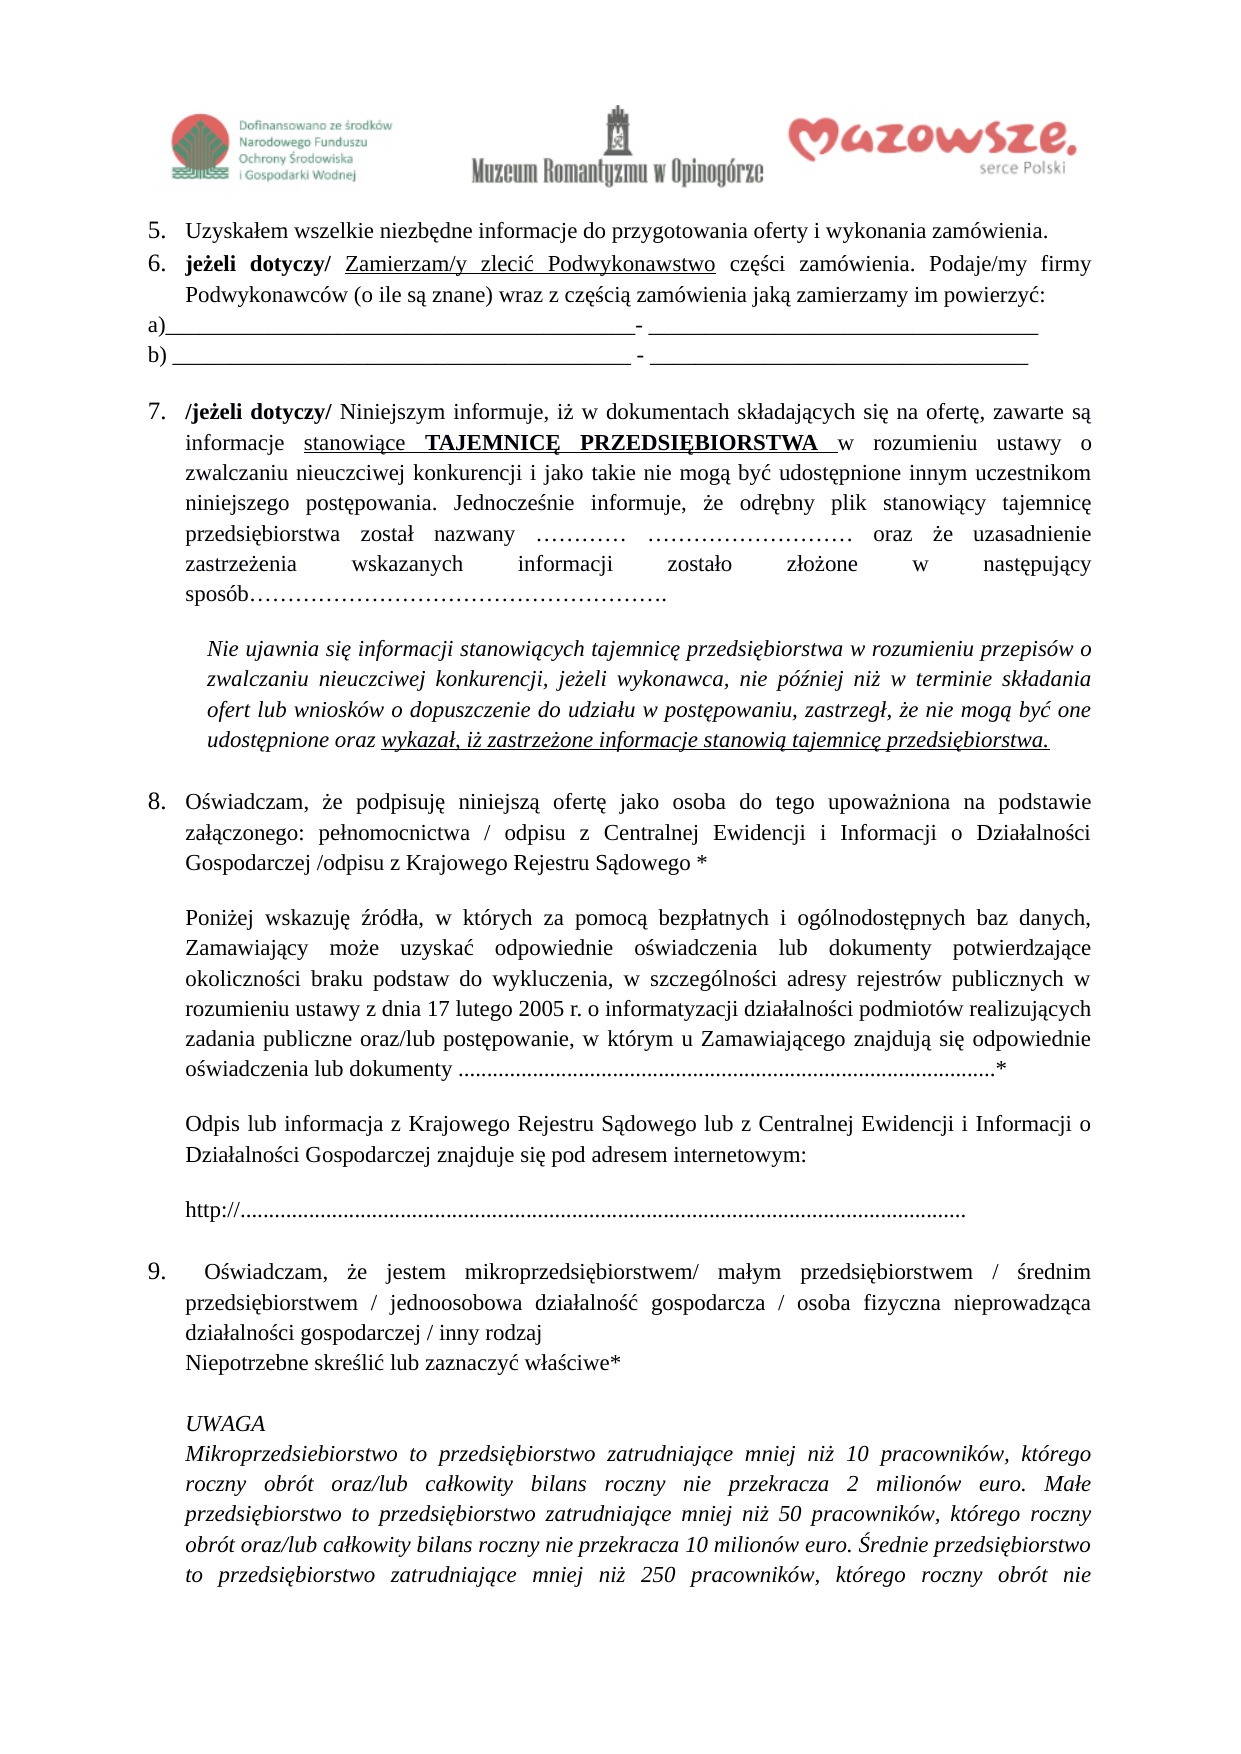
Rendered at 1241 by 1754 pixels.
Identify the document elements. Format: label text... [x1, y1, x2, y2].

picture [147, 73, 1092, 202]
list Oświadczam, że jestem mikroprzedsiębiorstwem/ małym przedsiębiorstwem / średnim przedsiębiorstwem / jednoosobowa działalność gospodarcza / osoba fizyczna nieprowadząca działalności gospodarczej / inny rodzaj [148, 1256, 1092, 1346]
list Poniżej wskazuję źródła, w których za pomocą bezpłatnych i ogólnodostępnych baz danych, Zamawiający może uzyskać odpowiednie oświadczenia lub dokumenty potwierdzające okoliczności braku podstaw do wykluczenia, w szczególności adresy rejestrów publicznych w rozumieniu ustawy z dnia 17 lutego 2005 r. o informatyzacji działalności podmiotów realizujących zadania publiczne oraz/lub postępowanie, w którym u Zamawiającego znajdują się odpowiednie oświadczenia lub dokumenty ..............................................................................................* [185, 904, 1092, 1082]
list /jeżeli dotyczy/ Niniejszym informuje, iż w dokumentach składających się na ofertę, zawarte są informacje stanowiące TAJEMNICĘ PRZEDSIĘBIORSTWA w rozumieniu ustawy o zwalczaniu nieuczciwej konkurencji i jako takie nie mogą być udostępnione innym uczestnikom niniejszego postępowania. Jednocześnie informuje, że odrębny plik stanowiący tajemnicę przedsiębiorstwa został nazwany ………… ……………………… oraz że uzasadnienie zastrzeżenia wskazanych informacji zostało złożone w następujący sposób………………………………………………. [148, 396, 1092, 606]
list Uzyskałem wszelkie niezbędne informacje do przygotowania oferty i wykonania zamówienia. [148, 215, 1092, 244]
list Niepotrzebne skreślić lub zaznaczyć właściwe* [185, 1349, 1092, 1376]
list jeżeli dotyczy/ Zamierzam/y zlecić Podwykonawstwo części zamówienia. Podaje/my firmy Podwykonawców (o ile są znane) wraz z częścią zamówienia jaką zamierzamy im powierzyć: [148, 248, 1092, 307]
text UWAGA [185, 1410, 1092, 1436]
text http://............................................................................................................................... [185, 1196, 1092, 1222]
list Oświadczam, że podpisuję niniejszą ofertę jako osoba do tego upoważniona na podstawie załączonego: pełnomocnictwa / odpisu z Centralnej Ewidencji i Informacji o Działalności Gospodarczej /odpisu z Krajowego Rejestru Sądowego * [148, 786, 1092, 875]
text b) ________________________________________ - _________________________________ [148, 341, 1092, 367]
text a)_________________________________________- __________________________________ [148, 311, 1092, 337]
text Nie ujawnia się informacji stanowiących tajemnicę przedsiębiorstwa w rozumieniu przepisów o zwalczaniu nieuczciwej konkurencji, jeżeli wykonawca, nie później niż w terminie składania ofert lub wniosków o dopuszczenie do udziału w postępowaniu, zastrzegł, że nie mogą być one udostępnione oraz wykazał, iż zastrzeżone informacje stanowią tajemnicę przedsiębiorstwa. [207, 635, 1092, 752]
list Odpis lub informacja z Krajowego Rejestru Sądowego lub z Centralnej Ewidencji i Informacji o Działalności Gospodarczej znajduje się pod adresem internetowym: [185, 1111, 1092, 1167]
